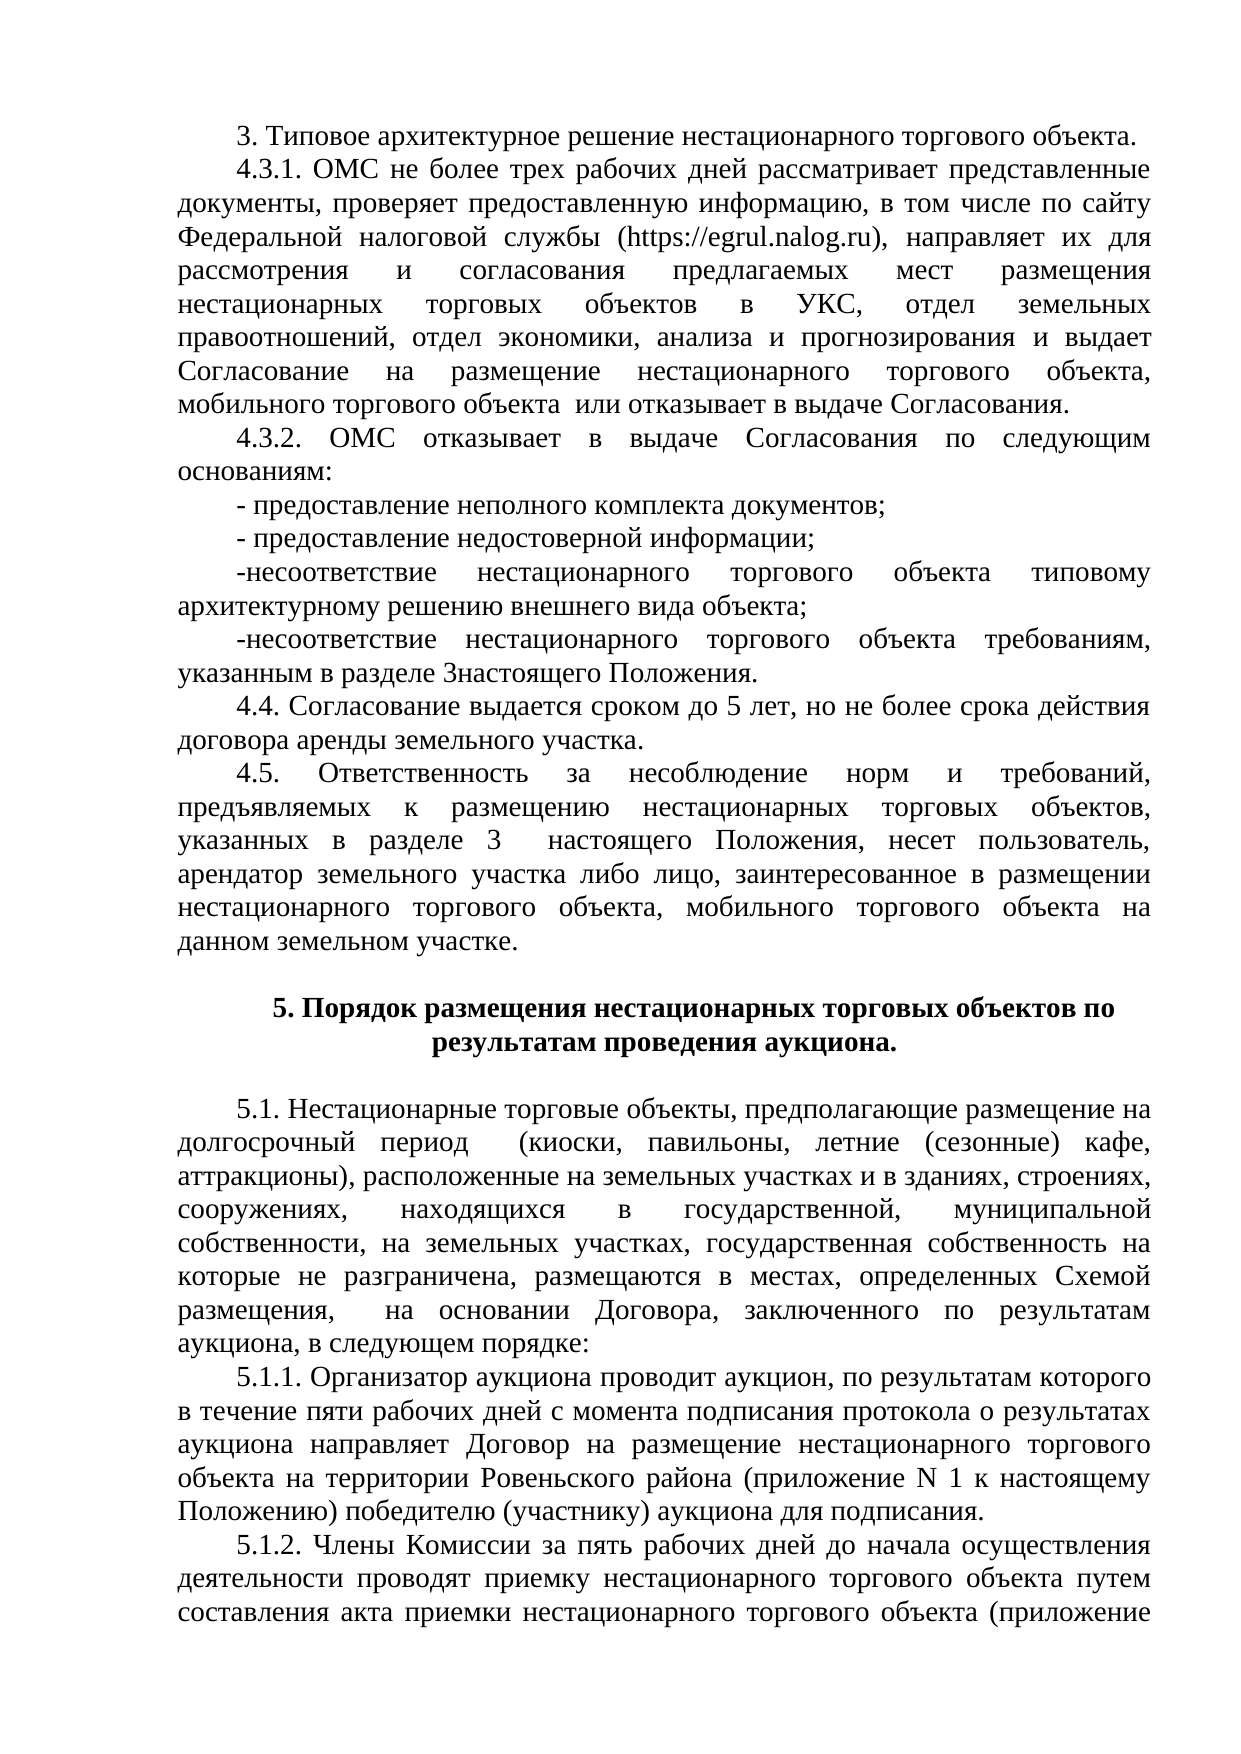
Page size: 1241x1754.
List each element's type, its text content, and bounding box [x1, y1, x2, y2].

text 4.5. Ответственность за несоблюдение норм и требований, предъявляемых к размещению нестационарных торговых объектов, указанных в разделе 3 настоящего Положения, несет пользователь, арендатор земельного участка либо лицо, заинтересованное в размещении нестационарного торгового объекта, мобильного торгового объекта на данном земельном участке. [177, 755, 1152, 957]
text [177, 1527, 1152, 1627]
text 5. Порядок размещения нестационарных торговых объектов по результатам проведения аукциона. [177, 990, 1152, 1057]
text 4.3.2. ОМС отказывает в выдаче Согласования по следующим основаниям: [177, 420, 1152, 487]
text - предоставление неполного комплекта документов; [177, 487, 1152, 521]
text -несоответствие нестационарного торгового объекта требованиям, указанным в разделе 3настоящего Положения. [177, 621, 1152, 688]
text 4.4. Согласование выдается сроком до 5 лет, но не более срока действия договора аренды земельного участка. [177, 688, 1152, 755]
text 5.1.1. Организатор аукциона проводит аукцион, по результатам которого в течение пяти рабочих дней с момента подписания протокола о результатах аукциона направляет Договор на размещение нестационарного торгового объекта на территории Ровеньского района (приложение N 1 к настоящему Положению) победителю (участнику) аукциона для подписания. [177, 1359, 1152, 1527]
text - предоставление недостоверной информации; [177, 521, 1152, 554]
text 3. Типовое архитектурное решение нестационарного торгового объекта. [177, 118, 1152, 152]
text -несоответствие нестационарного торгового объекта типовому архитектурному решению внешнего вида объекта; [177, 554, 1152, 621]
text 5.1. Нестационарные торговые объекты, предполагающие размещение на долгосрочный период (киоски, павильоны, летние (сезонные) кафе, аттракционы), расположенные на земельных участках и в зданиях, строениях, сооружениях, находящихся в государственной, муниципальной собственности, на земельных участках, государственная собственность на которые не разграничена, размещаются в местах, определенных Схемой размещения, на основании Договора, заключенного по результатам аукциона, в следующем порядке: [177, 1091, 1152, 1359]
text 4.3.1. ОМС не более трех рабочих дней рассматривает представленные документы, проверяет предоставленную информацию, в том числе по сайту Федеральной налоговой службы (https://egrul.nalog.ru), направляет их для рассмотрения и согласования предлагаемых мест размещения нестационарных торговых объектов в УКС, отдел земельных правоотношений, отдел экономики, анализа и прогнозирования и выдает Согласование на размещение нестационарного торгового объекта, мобильного торгового объекта или отказывает в выдаче Согласования. [177, 152, 1152, 420]
